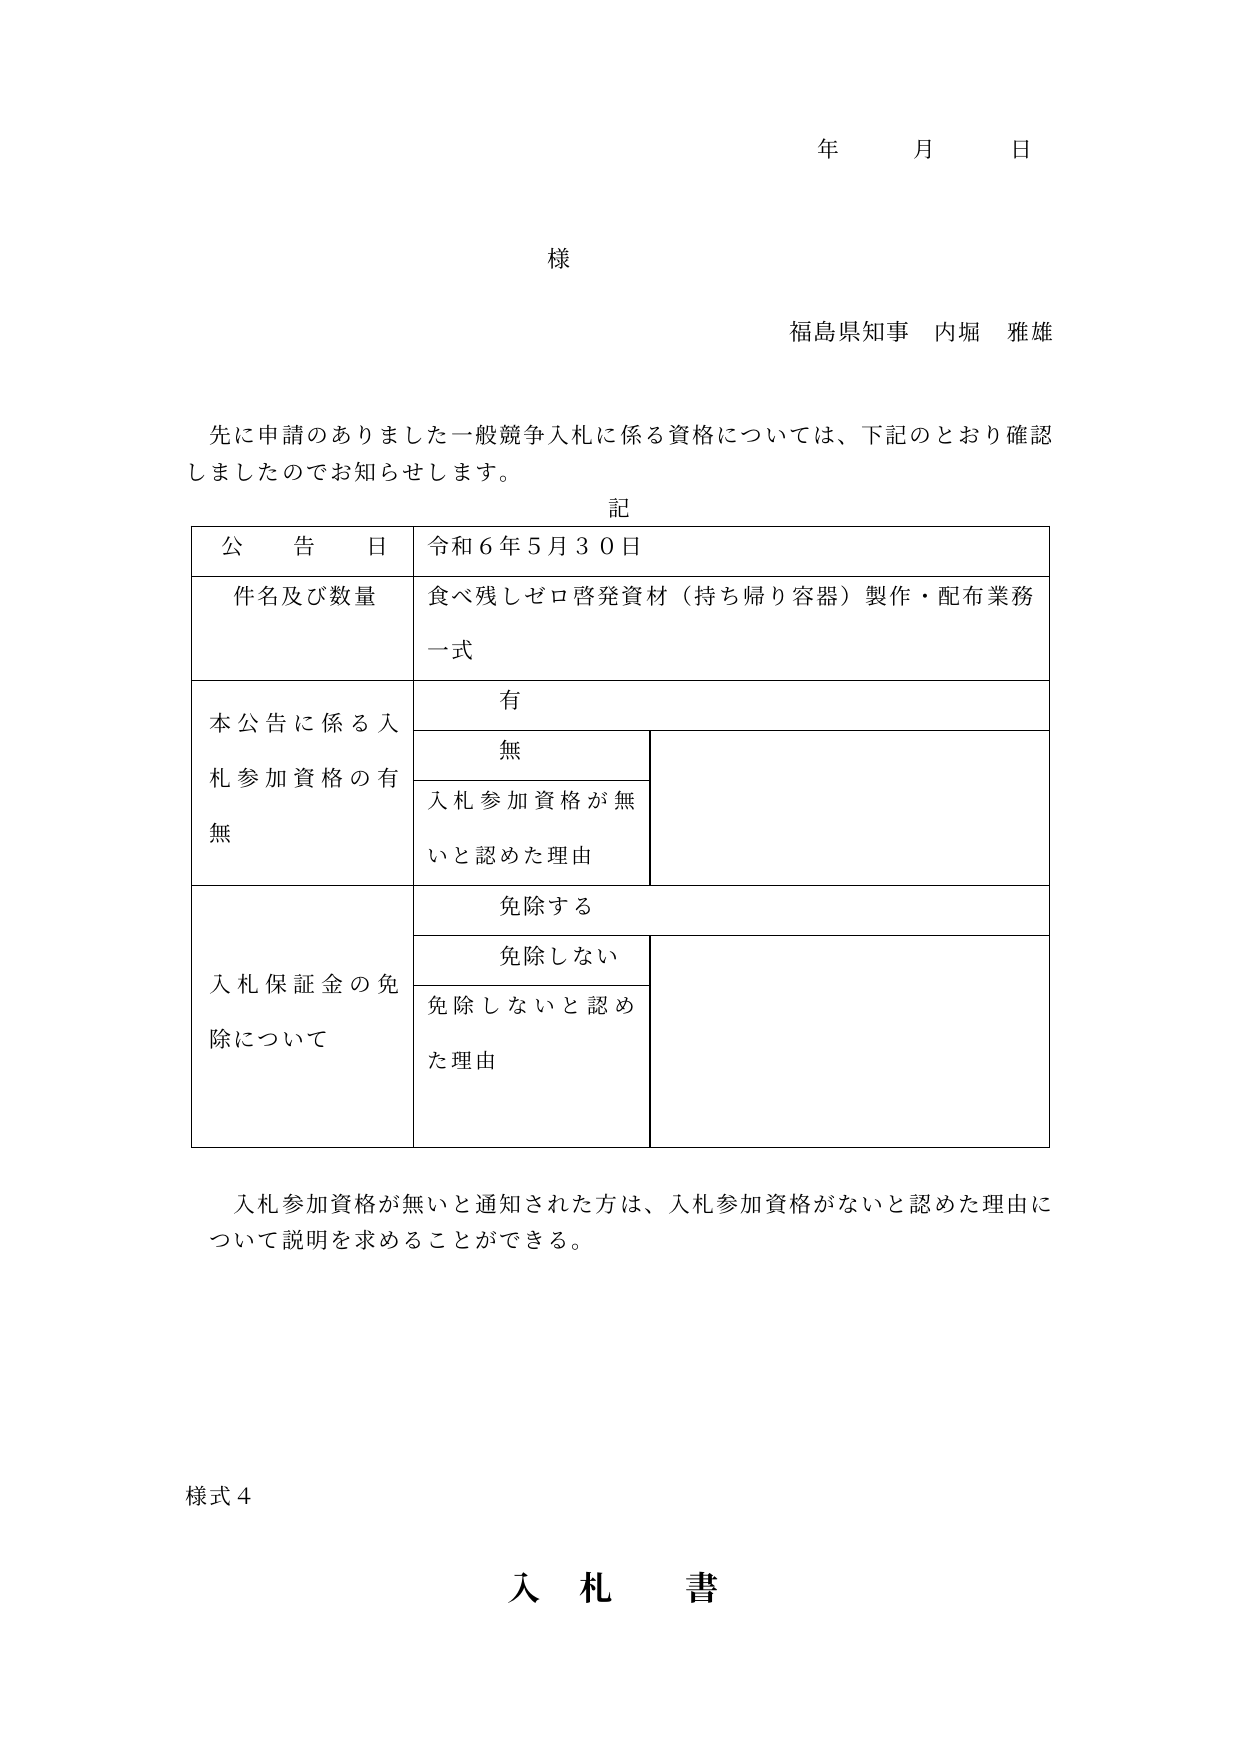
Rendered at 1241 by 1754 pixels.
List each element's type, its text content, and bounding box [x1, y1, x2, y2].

text 先に申請のありました一般競争入札に係る資格については、下記のとおり確認しましたのでお知らせします。 [185, 416, 1055, 489]
text 様 [185, 239, 1055, 275]
text 入札参加資格が無いと通知された方は、入札参加資格がないと認めた理由について説明を求めることができる。 [206, 1185, 1055, 1258]
text 様式４ [185, 1476, 1055, 1513]
subtitle 記 [185, 489, 1055, 526]
table_header 公 告 日 [192, 527, 413, 576]
table_cell 食べ残しゼロ啓発資材（持ち帰り容器）製作・配布業務 一式 [414, 577, 1049, 680]
table_cell 有 [414, 681, 1049, 730]
table_cell 本公告に係る入札参加資格の有無 [192, 681, 413, 885]
table_header 令和６年５月３０日 [414, 527, 1049, 576]
table_cell 入札参加資格が無いと認めた理由 [414, 781, 649, 885]
subtitle 入札書 [185, 1549, 1055, 1622]
table_cell 免除する [414, 886, 1049, 935]
table_cell [651, 936, 1049, 1147]
text 福島県知事 内堀 雅雄 [185, 312, 1055, 348]
table_cell 無 [414, 731, 649, 780]
table_cell 入札保証金の免除について [192, 886, 413, 1147]
table_cell 免除しない [414, 936, 649, 985]
table_cell 免除しないと認めた理由 [414, 986, 649, 1147]
table_cell [651, 731, 1049, 885]
text 年 月 日 [185, 129, 1034, 166]
table_cell 件名及び数量 [192, 577, 413, 680]
